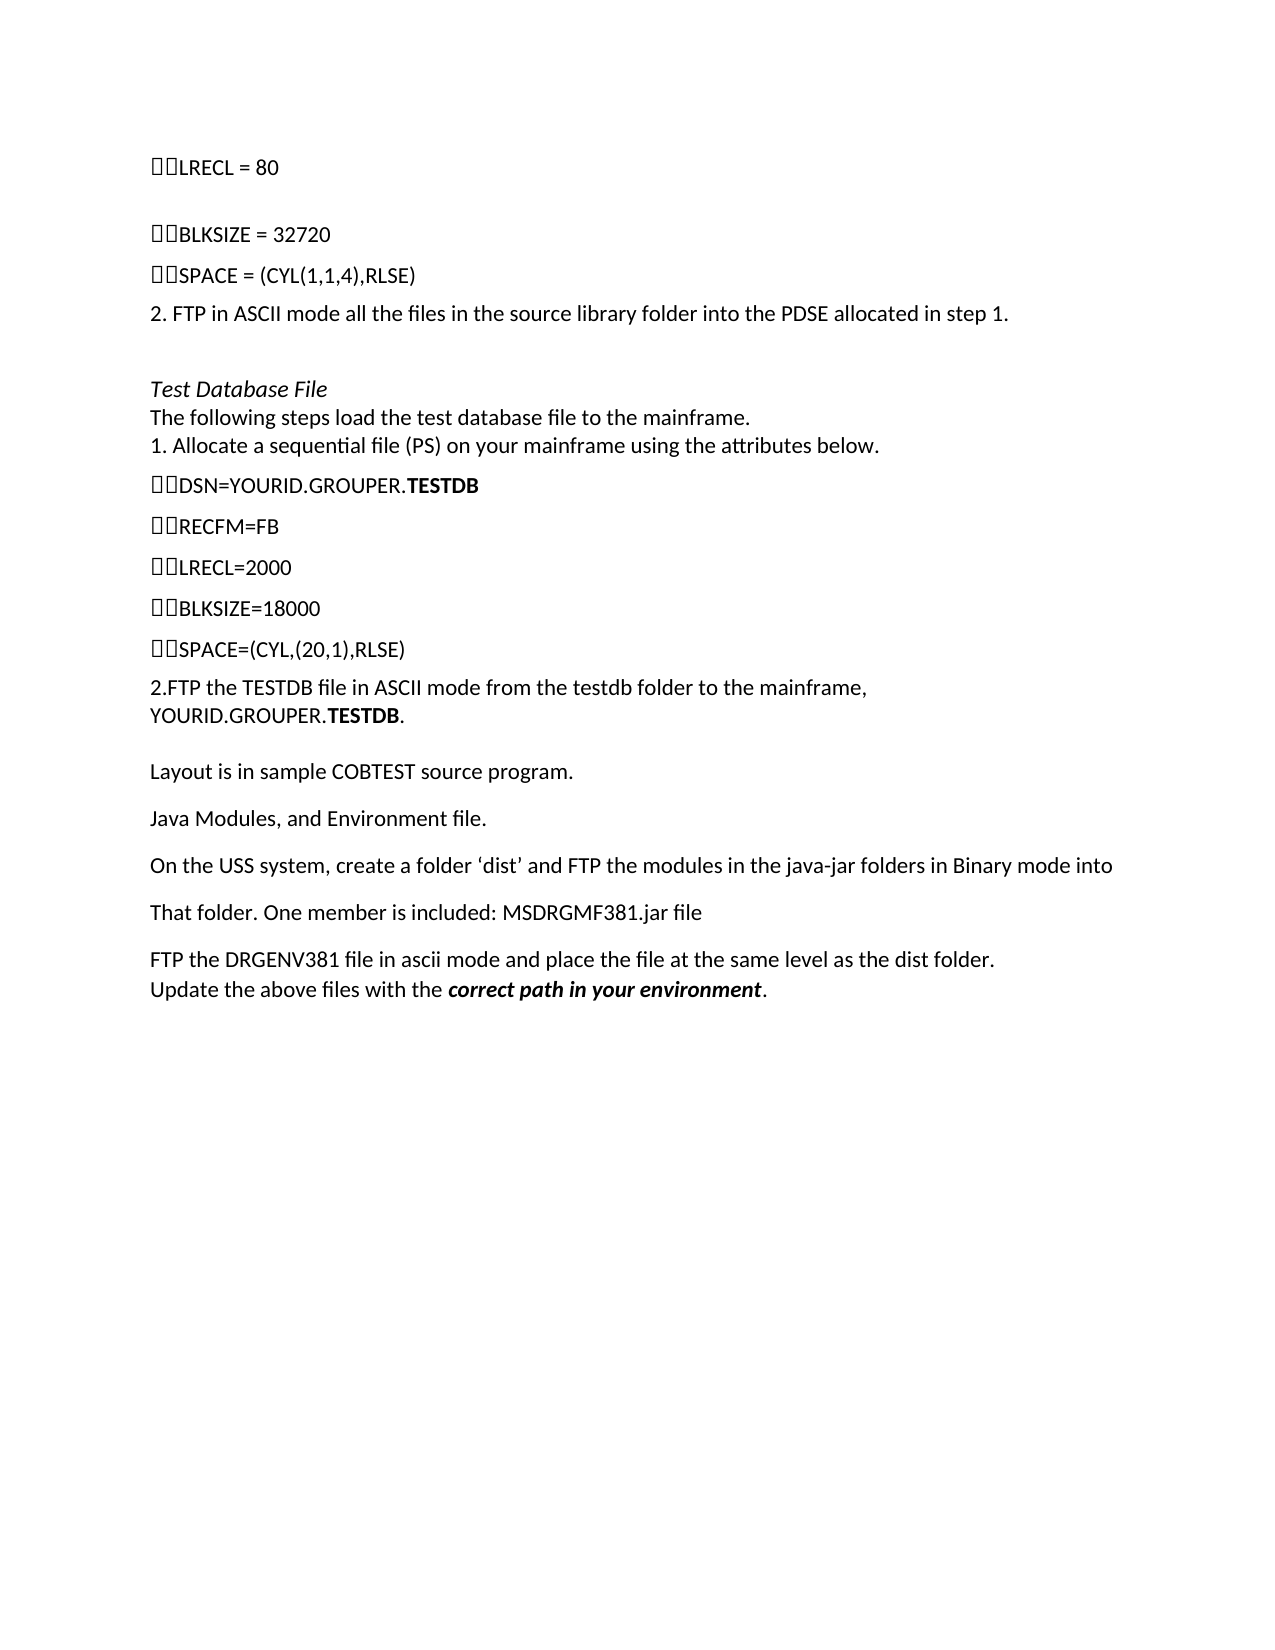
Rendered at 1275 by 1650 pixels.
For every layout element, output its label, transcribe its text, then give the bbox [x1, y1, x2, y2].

text RECFM=FB [150, 509, 1125, 541]
text That folder. One member is included: MSDRGMF381.jar file [150, 898, 1125, 926]
text LRECL=2000 [150, 550, 1125, 583]
text Layout is in sample COBTEST source program. [150, 757, 1125, 786]
text LRECL = 80 [150, 150, 1125, 183]
text FTP the DRGENV381 file in ascii mode and place the file at the same level as the dist folder. Update the above files with the correct path in your environment. [150, 945, 1125, 1003]
text DSN=YOURID.GROUPER.TESTDB [150, 468, 1125, 500]
text Java Modules, and Environment file. [150, 804, 1125, 832]
text SPACE = (CYL(1,1,4),RLSE) [150, 258, 1125, 290]
text 1. Allocate a sequential file (PS) on your mainframe using the attributes below. [150, 431, 1125, 459]
text 2. FTP in ASCII mode all the files in the source library folder into the PDSE allocated in step 1. [150, 299, 1125, 327]
text 2.FTP the TESTDB file in ASCII mode from the testdb folder to the mainframe, YOURID.GROUPER.TESTDB. [150, 673, 1125, 729]
text BLKSIZE = 32720 [150, 217, 1125, 249]
text SPACE=(CYL,(20,1),RLSE) [150, 632, 1125, 665]
text On the USS system, create a folder ‘dist’ and FTP the modules in the java-jar folders in Binary mode into [150, 851, 1125, 879]
text BLKSIZE=18000 [150, 591, 1125, 624]
text The following steps load the test database file to the mainframe. [150, 403, 1125, 431]
text Test Database File [150, 374, 1125, 403]
